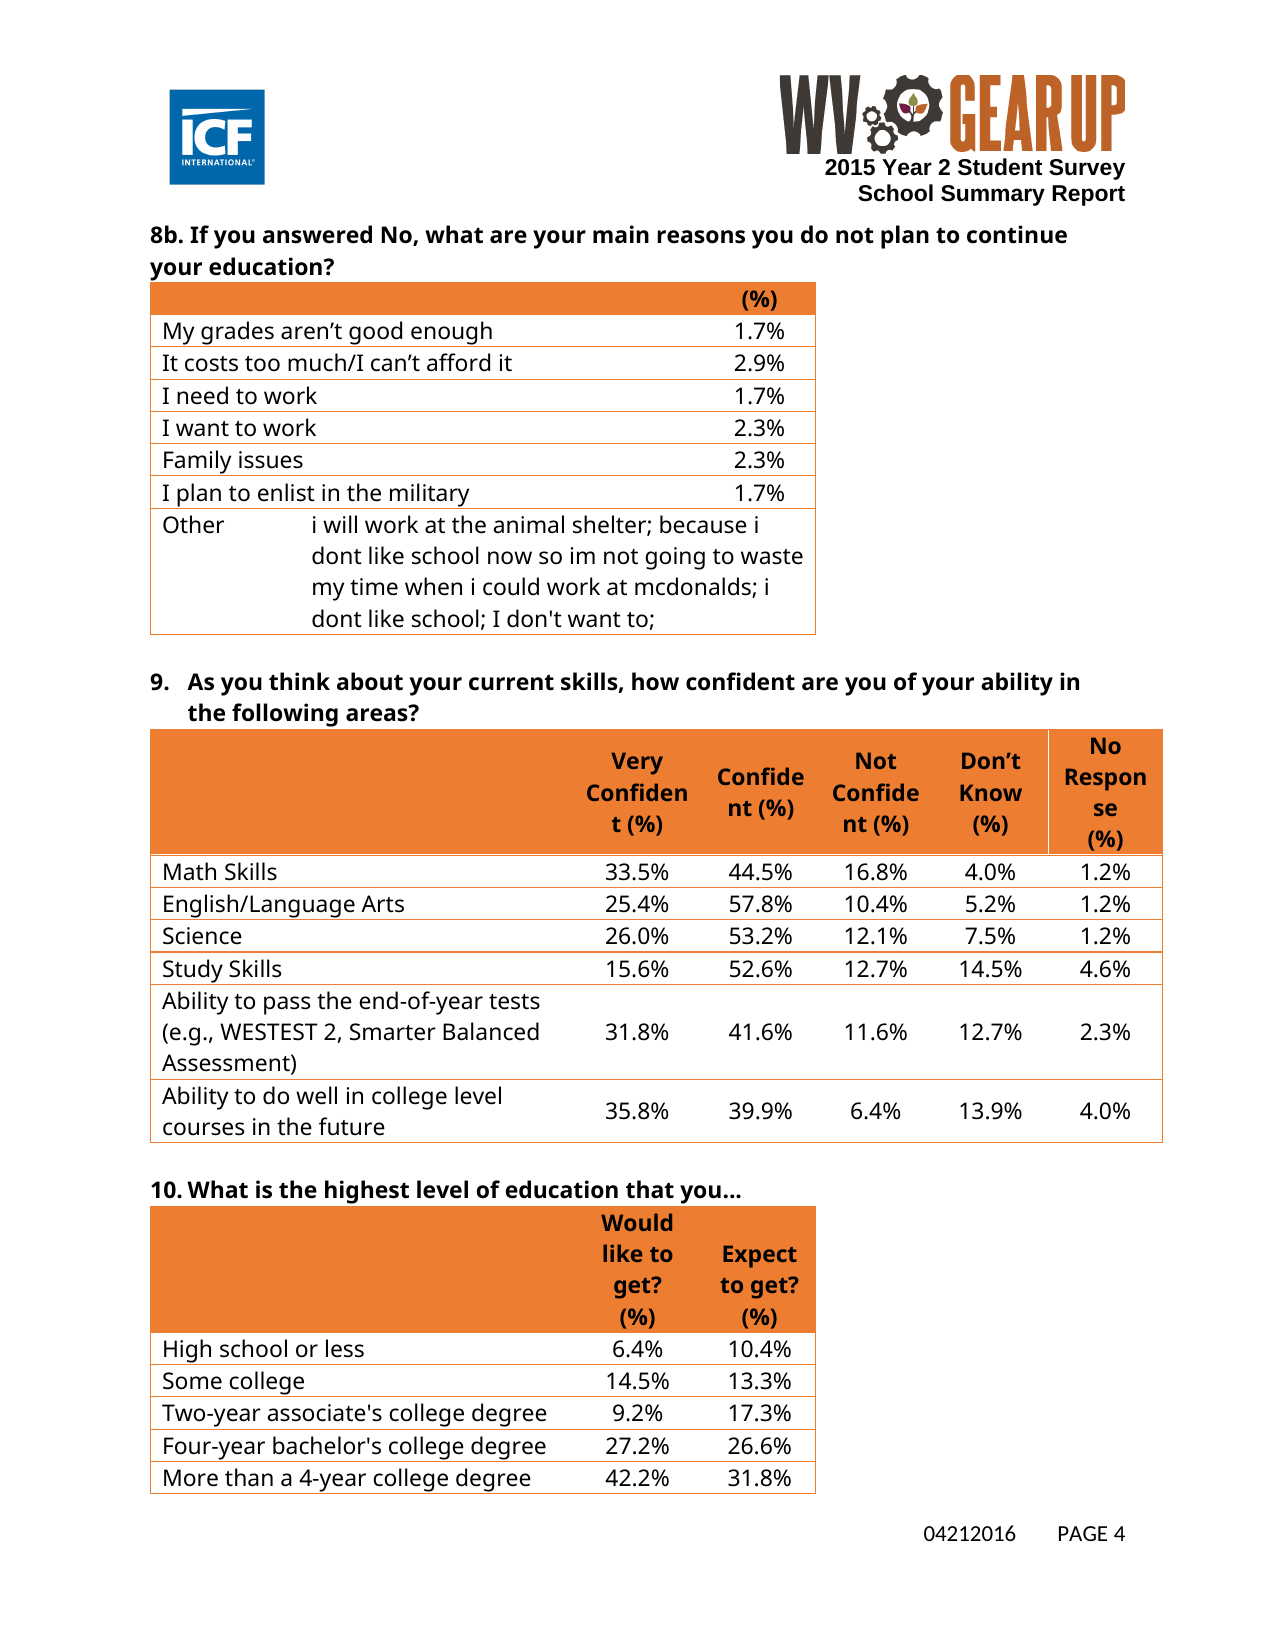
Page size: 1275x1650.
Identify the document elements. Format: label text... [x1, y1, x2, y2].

table_cell 11.6% [819, 985, 932, 1078]
table_cell 1.2% [1049, 888, 1162, 919]
table_cell 1.7% [703, 380, 815, 411]
table_cell 2.3% [703, 444, 815, 475]
table_cell Other [151, 509, 300, 634]
table_cell 10.4% [703, 1333, 815, 1364]
table_cell 12.7% [932, 985, 1048, 1078]
table_cell 5.2% [932, 888, 1048, 919]
table_cell Math Skills [151, 856, 572, 887]
table_cell 42.2% [572, 1462, 703, 1493]
table_header No Response (%) [1049, 730, 1162, 854]
table_header Expect to get? (%) [703, 1207, 815, 1332]
table_cell 17.3% [703, 1397, 815, 1428]
table_header (%) [703, 283, 815, 314]
table_cell 9.2% [572, 1397, 703, 1428]
list As you think about your current skills, how confident are you of your ability in the following areas? [150, 666, 1125, 728]
table_cell 4.0% [1049, 1080, 1162, 1142]
table_header Would like to get? (%) [572, 1207, 703, 1332]
table_cell 52.6% [702, 953, 819, 984]
table_cell Ability to pass the end-of-year tests (e.g., WESTEST 2, Smarter Balanced Assessment) [151, 985, 572, 1078]
table_cell 26.0% [572, 920, 702, 951]
table_cell It costs too much/I can’t afford it [151, 347, 703, 378]
text 8b. If you answered No, what are your main reasons you do not plan to continue your education? [150, 219, 1125, 282]
table_cell 16.8% [819, 856, 932, 887]
table_cell 35.8% [572, 1080, 702, 1142]
table_cell 4.6% [1049, 953, 1162, 984]
list What is the highest level of education that you... [150, 1174, 1125, 1206]
table_cell Two-year associate's college degree [151, 1397, 572, 1428]
picture [167, 87, 268, 188]
table_cell I need to work [151, 380, 703, 411]
table_cell 53.2% [702, 920, 819, 951]
table_cell 27.2% [572, 1430, 703, 1461]
table_header Not Confident (%) [819, 730, 932, 854]
table_cell 2.3% [1049, 985, 1162, 1078]
table_header [151, 283, 703, 314]
table_cell 4.0% [932, 856, 1048, 887]
table_cell 13.3% [703, 1365, 815, 1396]
table_cell 7.5% [932, 920, 1048, 951]
table_cell My grades aren’t good enough [151, 315, 703, 346]
table_cell 31.8% [703, 1462, 815, 1493]
table_cell 6.4% [572, 1333, 703, 1364]
table_header Confident (%) [702, 730, 819, 854]
table_cell 12.7% [819, 953, 932, 984]
table_cell 31.8% [572, 985, 702, 1078]
table_header [151, 1207, 572, 1332]
table_cell 44.5% [702, 856, 819, 887]
table_cell Four-year bachelor's college degree [151, 1430, 572, 1461]
table_header [151, 730, 572, 854]
table_cell 2.9% [703, 347, 815, 378]
table_cell Science [151, 920, 572, 951]
table_cell 41.6% [702, 985, 819, 1078]
table_cell 2.3% [703, 412, 815, 443]
table_cell 13.9% [932, 1080, 1048, 1142]
table_cell I want to work [151, 412, 703, 443]
table_cell 12.1% [819, 920, 932, 951]
table_cell Some college [151, 1365, 572, 1396]
table_cell 1.7% [703, 476, 815, 508]
table_cell 14.5% [932, 953, 1048, 984]
table_cell 57.8% [702, 888, 819, 919]
table_cell 1.2% [1049, 920, 1162, 951]
table_cell High school or less [151, 1333, 572, 1364]
table_cell 25.4% [572, 888, 702, 919]
table_cell 14.5% [572, 1365, 703, 1396]
table_cell 6.4% [819, 1080, 932, 1142]
table_cell Family issues [151, 444, 703, 475]
table_cell 26.6% [703, 1430, 815, 1461]
table_cell 1.7% [703, 315, 815, 346]
table_cell i will work at the animal shelter; because i dont like school now so im not going to waste my time when i could work at mcdonalds; i dont like school; I don't want to; [300, 509, 815, 634]
table_cell More than a 4-year college degree [151, 1462, 572, 1493]
table_cell English/Language Arts [151, 888, 572, 919]
picture [779, 75, 1125, 154]
table_cell 33.5% [572, 856, 702, 887]
table_cell I plan to enlist in the military [151, 476, 703, 508]
table_cell Study Skills [151, 953, 572, 984]
table_cell 39.9% [702, 1080, 819, 1142]
table_header Don’t Know (%) [932, 730, 1048, 854]
table_cell 1.2% [1049, 856, 1162, 887]
table_header Very Confident (%) [572, 730, 702, 854]
table_cell Ability to do well in college level courses in the future [151, 1080, 572, 1142]
table_cell 10.4% [819, 888, 932, 919]
table_cell 15.6% [572, 953, 702, 984]
